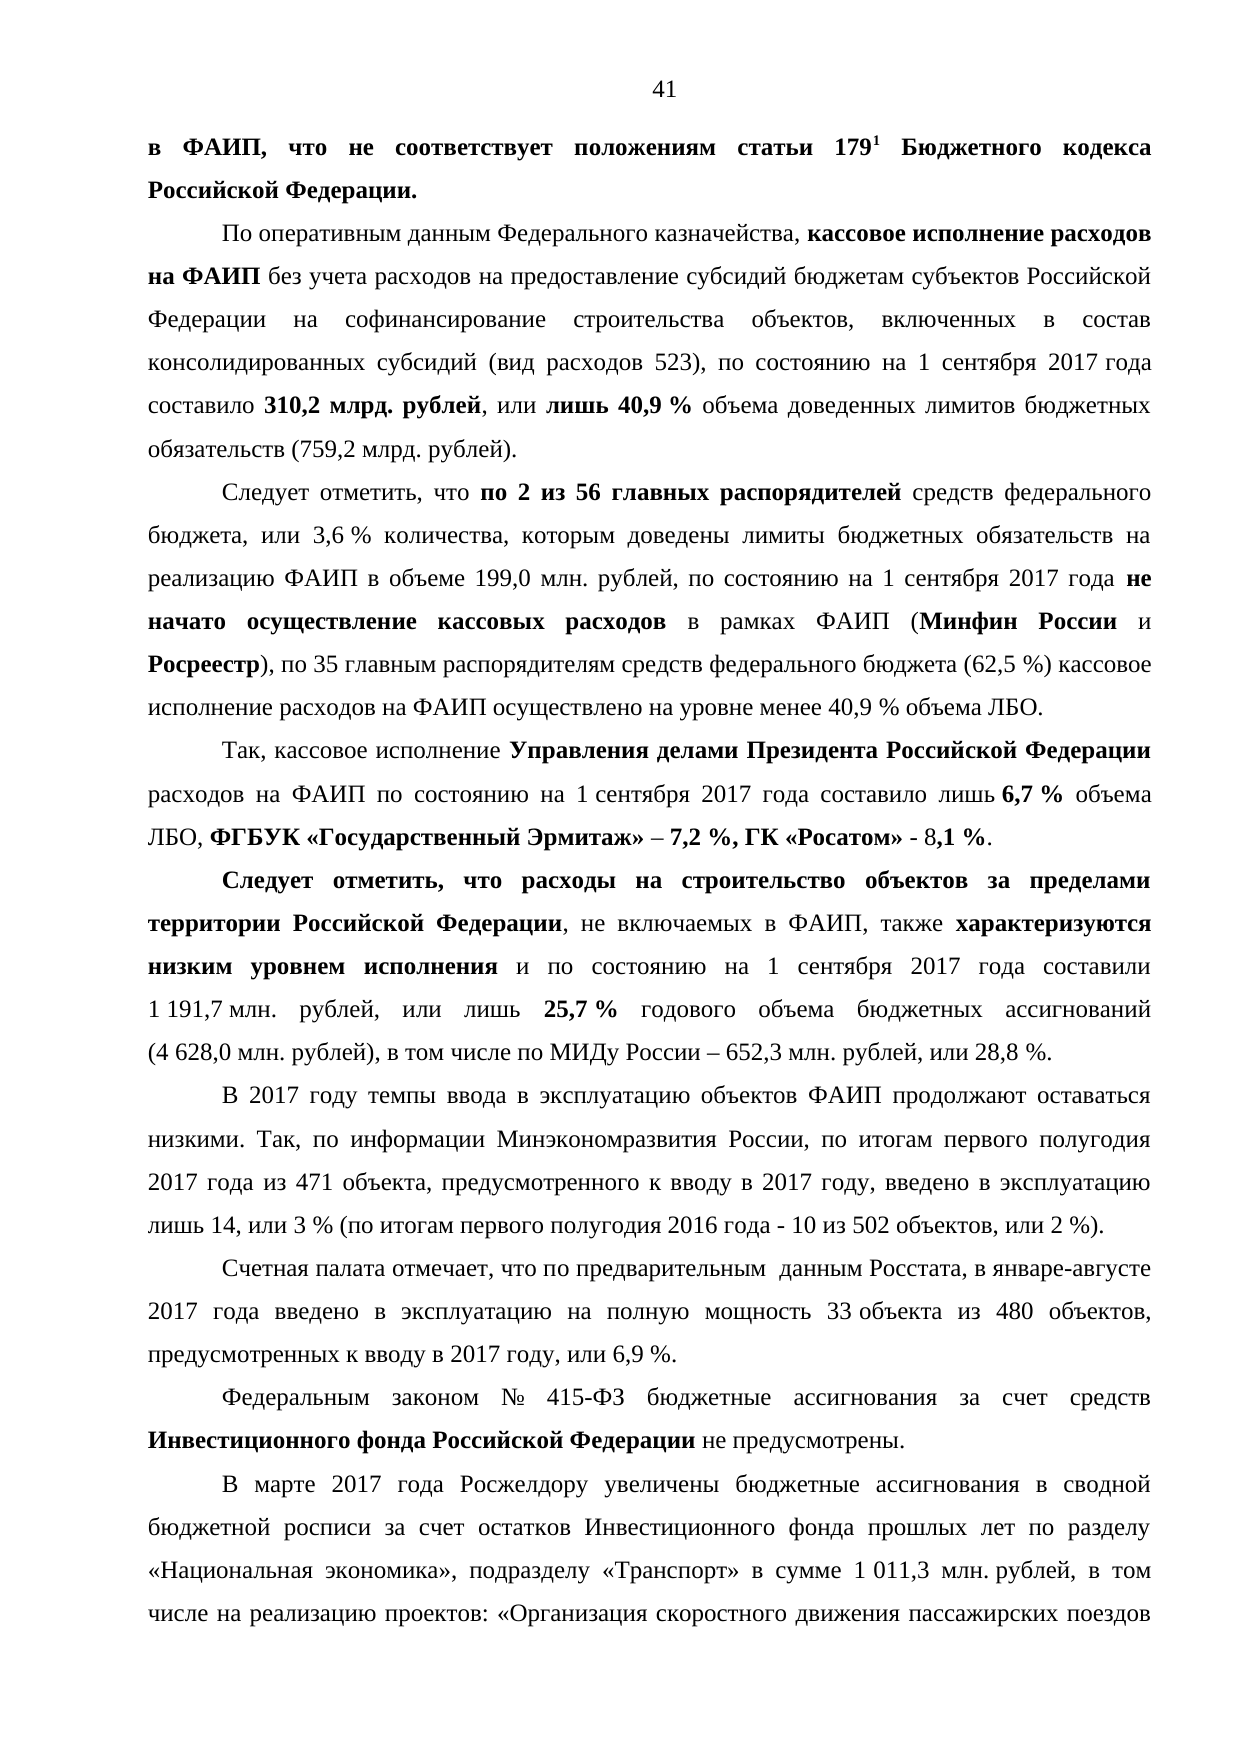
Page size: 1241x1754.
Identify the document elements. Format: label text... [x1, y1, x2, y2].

text Федеральным законом № 415-ФЗ бюджетные ассигнования за счет средств Инвестиционного фонда Российской Федерации не предусмотрены. [148, 1382, 1152, 1454]
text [148, 1469, 1152, 1627]
text Следует отметить, что расходы на строительство объектов за пределами территории Российской Федерации, не включаемых в ФАИП, также характеризуются низким уровнем исполнения и по состоянию на 1 сентября 2017 года составили 1 191,7 млн. рублей, или лишь 25,7 % годового объема бюджетных ассигнований (4 628,0 млн. рублей), в том числе по МИДу России – 652,3 млн. рублей, или 28,8 %. [148, 865, 1152, 1066]
text Так, кассовое исполнение Управления делами Президента Российской Федерации расходов на ФАИП по состоянию на 1 сентября 2017 года составило лишь 6,7 % объема ЛБО, ФГБУК «Государственный Эрмитаж» – 7,2 %, ГК «Росатом» - 8,1 %. [148, 736, 1152, 851]
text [148, 132, 1152, 204]
text По оперативным данным Федерального казначейства, кассовое исполнение расходов на ФАИП без учета расходов на предоставление субсидий бюджетам субъектов Российской Федерации на софинансирование строительства объектов, включенных в состав консолидированных субсидий (вид расходов 523), по состоянию на 1 сентября 2017 года составило 310,2 млрд. рублей, или лишь 40,9 % объема доведенных лимитов бюджетных обязательств (759,2 млрд. рублей). [148, 218, 1152, 462]
text Следует отметить, что по 2 из 56 главных распорядителей средств федерального бюджета, или 3,6 % количества, которым доведены лимиты бюджетных обязательств на реализацию ФАИП в объеме 199,0 млн. рублей, по состоянию на 1 сентября 2017 года не начато осуществление кассовых расходов в рамках ФАИП (Минфин России и Росреестр), по 35 главным распорядителям средств федерального бюджета (62,5 %) кассовое исполнение расходов на ФАИП осуществлено на уровне менее 40,9 % объема ЛБО. [148, 477, 1152, 721]
text В 2017 году темпы ввода в эксплуатацию объектов ФАИП продолжают оставаться низкими. Так, по информации Минэкономразвития России, по итогам первого полугодия 2017 года из 471 объекта, предусмотренного к вводу в 2017 году, введено в эксплуатацию лишь 14, или 3 % (по итогам первого полугодия 2016 года - 10 из 502 объектов, или 2 %). [148, 1081, 1152, 1239]
text Счетная палата отмечает, что по предварительным данным Росстата, в январе-августе 2017 года введено в эксплуатацию на полную мощность 33 объекта из 480 объектов, предусмотренных к вводу в 2017 году, или 6,9 %. [148, 1253, 1152, 1368]
